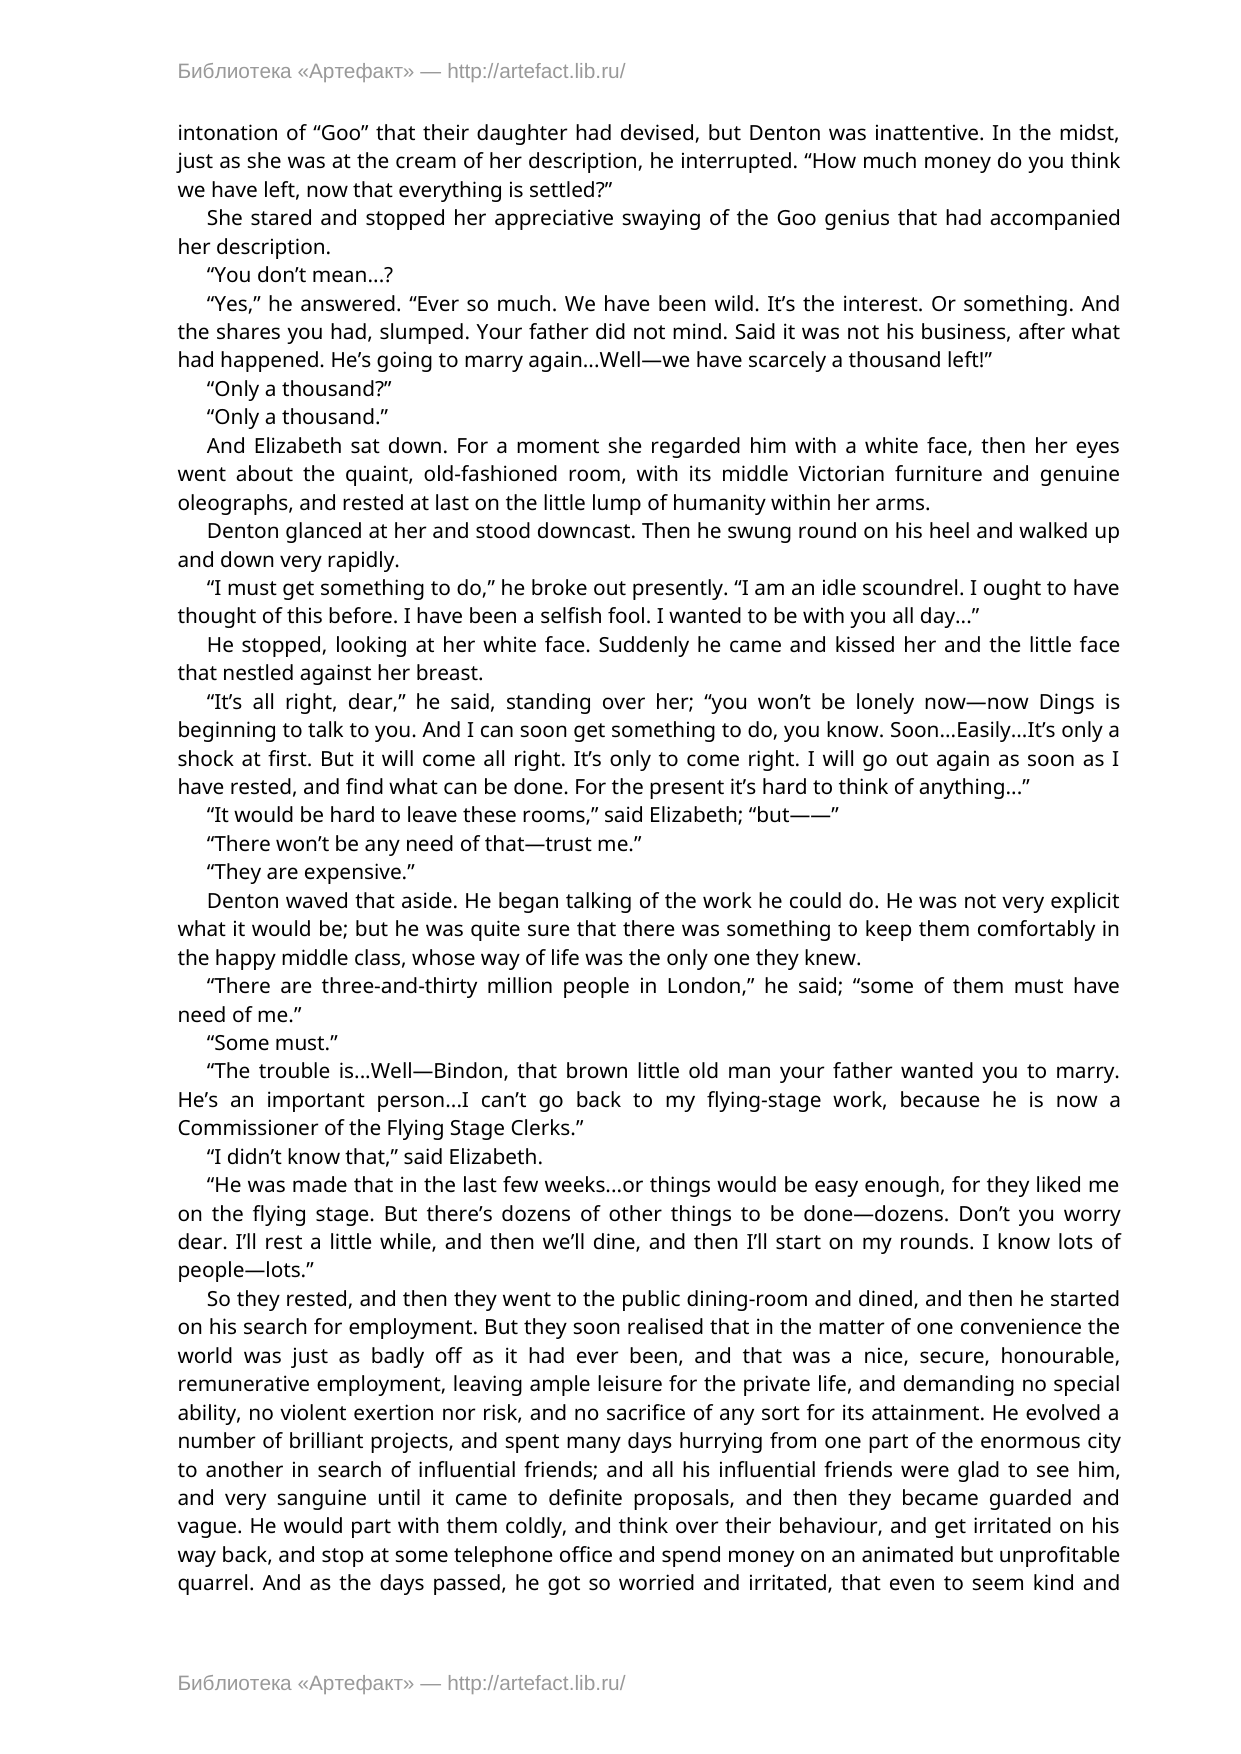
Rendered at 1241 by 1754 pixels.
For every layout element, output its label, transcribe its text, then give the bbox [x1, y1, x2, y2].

text And Elizabeth sat down. For a moment she regarded him with a white face, then her eyes went about the quaint, old-fashioned room, with its middle Victorian furniture and genuine oleographs, and rested at last on the little lump of humanity within her arms. [177, 431, 1122, 516]
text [177, 118, 1122, 203]
text “You don’t mean...? [177, 260, 1122, 289]
text “Only a thousand.” [177, 402, 1122, 431]
text “They are expensive.” [177, 857, 1122, 886]
text “Yes,” he answered. “Ever so much. We have been wild. It’s the interest. Or something. And the shares you had, slumped. Your father did not mind. Said it was not his business, after what had happened. He’s going to marry again...Well—we have scarcely a thousand left!” [177, 289, 1122, 374]
text “Some must.” [177, 1028, 1122, 1057]
text “The trouble is...Well—Bindon, that brown little old man your father wanted you to marry. He’s an important person...I can’t go back to my flying-stage work, because he is now a Commissioner of the Flying Stage Clerks.” [177, 1057, 1122, 1142]
text “There won’t be any need of that—trust me.” [177, 829, 1122, 857]
text Denton glanced at her and stood downcast. Then he swung round on his heel and walked up and down very rapidly. [177, 516, 1122, 573]
text Denton waved that aside. He began talking of the work he could do. He was not very explicit what it would be; but he was quite sure that there was something to keep them comfortably in the happy middle class, whose way of life was the only one they knew. [177, 886, 1122, 971]
text “I didn’t know that,” said Elizabeth. [177, 1142, 1122, 1170]
text He stopped, looking at her white face. Suddenly he came and kissed her and the little face that nestled against her breast. [177, 630, 1122, 687]
text She stared and stopped her appreciative swaying of the Goo genius that had accompanied her description. [177, 203, 1122, 260]
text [177, 1284, 1122, 1597]
text “There are three-and-thirty million people in London,” he said; “some of them must have need of me.” [177, 971, 1122, 1028]
text “He was made that in the last few weeks...or things would be easy enough, for they liked me on the flying stage. But there’s dozens of other things to be done—dozens. Don’t you worry dear. I’ll rest a little while, and then we’ll dine, and then I’ll start on my rounds. I know lots of people—lots.” [177, 1170, 1122, 1284]
text “Only a thousand?” [177, 374, 1122, 402]
text “It’s all right, dear,” he said, standing over her; “you won’t be lonely now—now Dings is beginning to talk to you. And I can soon get something to do, you know. Soon...Easily...It’s only a shock at first. But it will come all right. It’s only to come right. I will go out again as soon as I have rested, and find what can be done. For the present it’s hard to think of anything...” [177, 687, 1122, 801]
text “I must get something to do,” he broke out presently. “I am an idle scoundrel. I ought to have thought of this before. I have been a selfish fool. I wanted to be with you all day...” [177, 573, 1122, 630]
text “It would be hard to leave these rooms,” said Elizabeth; “but——” [177, 801, 1122, 829]
